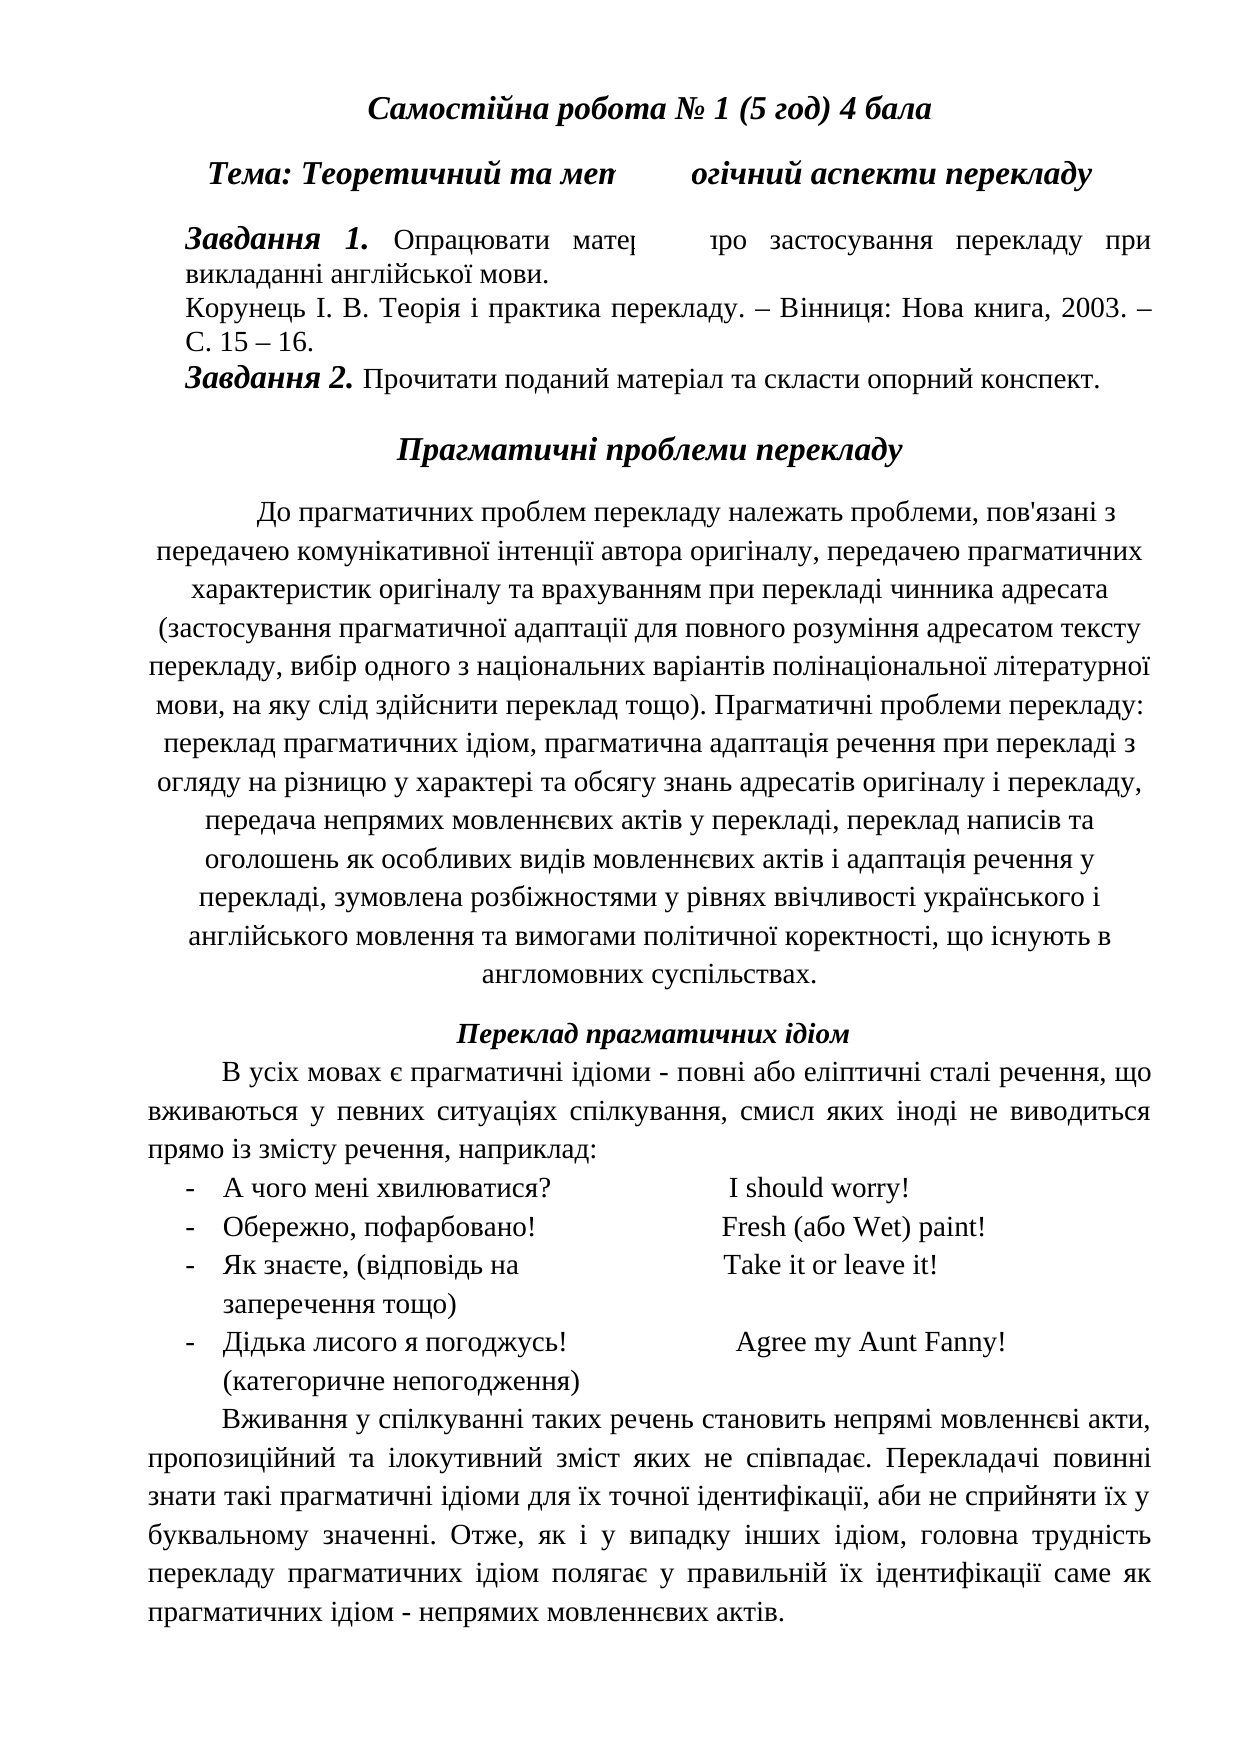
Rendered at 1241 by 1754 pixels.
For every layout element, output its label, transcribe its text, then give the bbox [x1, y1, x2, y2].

text В усіх мовах є прагматичні ідіоми - повні або еліптичні сталі речення, що вживаються у певних ситуаціях спілкування, смисл яких іноді не виводиться прямо із змісту речення, наприклад: [148, 1054, 1152, 1165]
list А чого мені хвилюватися? I should worry! [185, 1170, 1152, 1204]
text Завдання 2. Прочитати поданий матеріал та скласти опорний конспект. [185, 357, 1152, 396]
list Дідька лисого я погоджусь! Agree my Aunt Fanny! [185, 1324, 1152, 1358]
list заперечення тощо) [223, 1286, 1152, 1319]
text Завдання 1. Опрацювати матеріал про застосування перекладу при викладанні англійської мови. [185, 218, 1152, 290]
text Тема: Теоретичний та методологічний аспекти перекладу [148, 153, 616, 192]
text Прагматичні проблеми перекладу [148, 429, 1152, 467]
text Тема: Теоретичний та методологічний аспекти перекладу [692, 153, 1152, 192]
text Корунець I. В. Теорія і практика перекладу. – Вінниця: Нова книга, 2003. – С. 15 – 16. [185, 290, 1152, 357]
list Як знаєте, (відповідь на Take it or leave it! [185, 1247, 1152, 1281]
list Обережно, пофарбовано! Fresh (або Wet) paint! [185, 1209, 1152, 1242]
text Самостійна робота № 1 (5 год) 4 бала [148, 88, 1152, 127]
text До прагматичних проблем перекладу належать проблеми, пов'язані з передачею комунікативної інтенції автора оригіналу, передачею прагматичних характеристик оригіналу та врахуванням при перекладі чинника адресата (застосування прагматичної адаптації для повного розуміння адресатом тексту перекладу, вибір одного з національних варіантів полінаціональної літературної мови, на яку слід здійснити переклад тощо). Прагматичні проблеми перекладу: переклад прагматичних ідіом, прагматична адаптація речення при перекладі з огляду на різницю у характері та обсягу знань адресатів оригіналу і перекладу, передача непрямих мовленнєвих актів у перекладі, переклад написів та оголошень як особливих видів мовленнєвих актів і адаптація речення у перекладі, зумовлена розбіжностями у рівнях ввічливості українського і англійського мовлення та вимогами політичної коректності, що існують в англомовних суспільствах. [148, 494, 1152, 990]
list (категоричне непогодження) [223, 1363, 1152, 1396]
text Переклад прагматичних ідіом [148, 1016, 1152, 1049]
text Вживання у спілкуванні таких речень становить непрямі мовленнєві акти, пропозиційний та ілокутивний зміст яких не співпадає. Перекладачі повинні знати такі прагматичні ідіоми для їх точної ідентифікації, аби не сприйняти їх у буквальному значенні. Отже, як і у випадку інших ідіом, головна трудність перекладу прагматичних ідіом полягає у правильній їх ідентифікації саме як прагматичних ідіом - непрямих мовленнєвих актів. [148, 1401, 1152, 1628]
